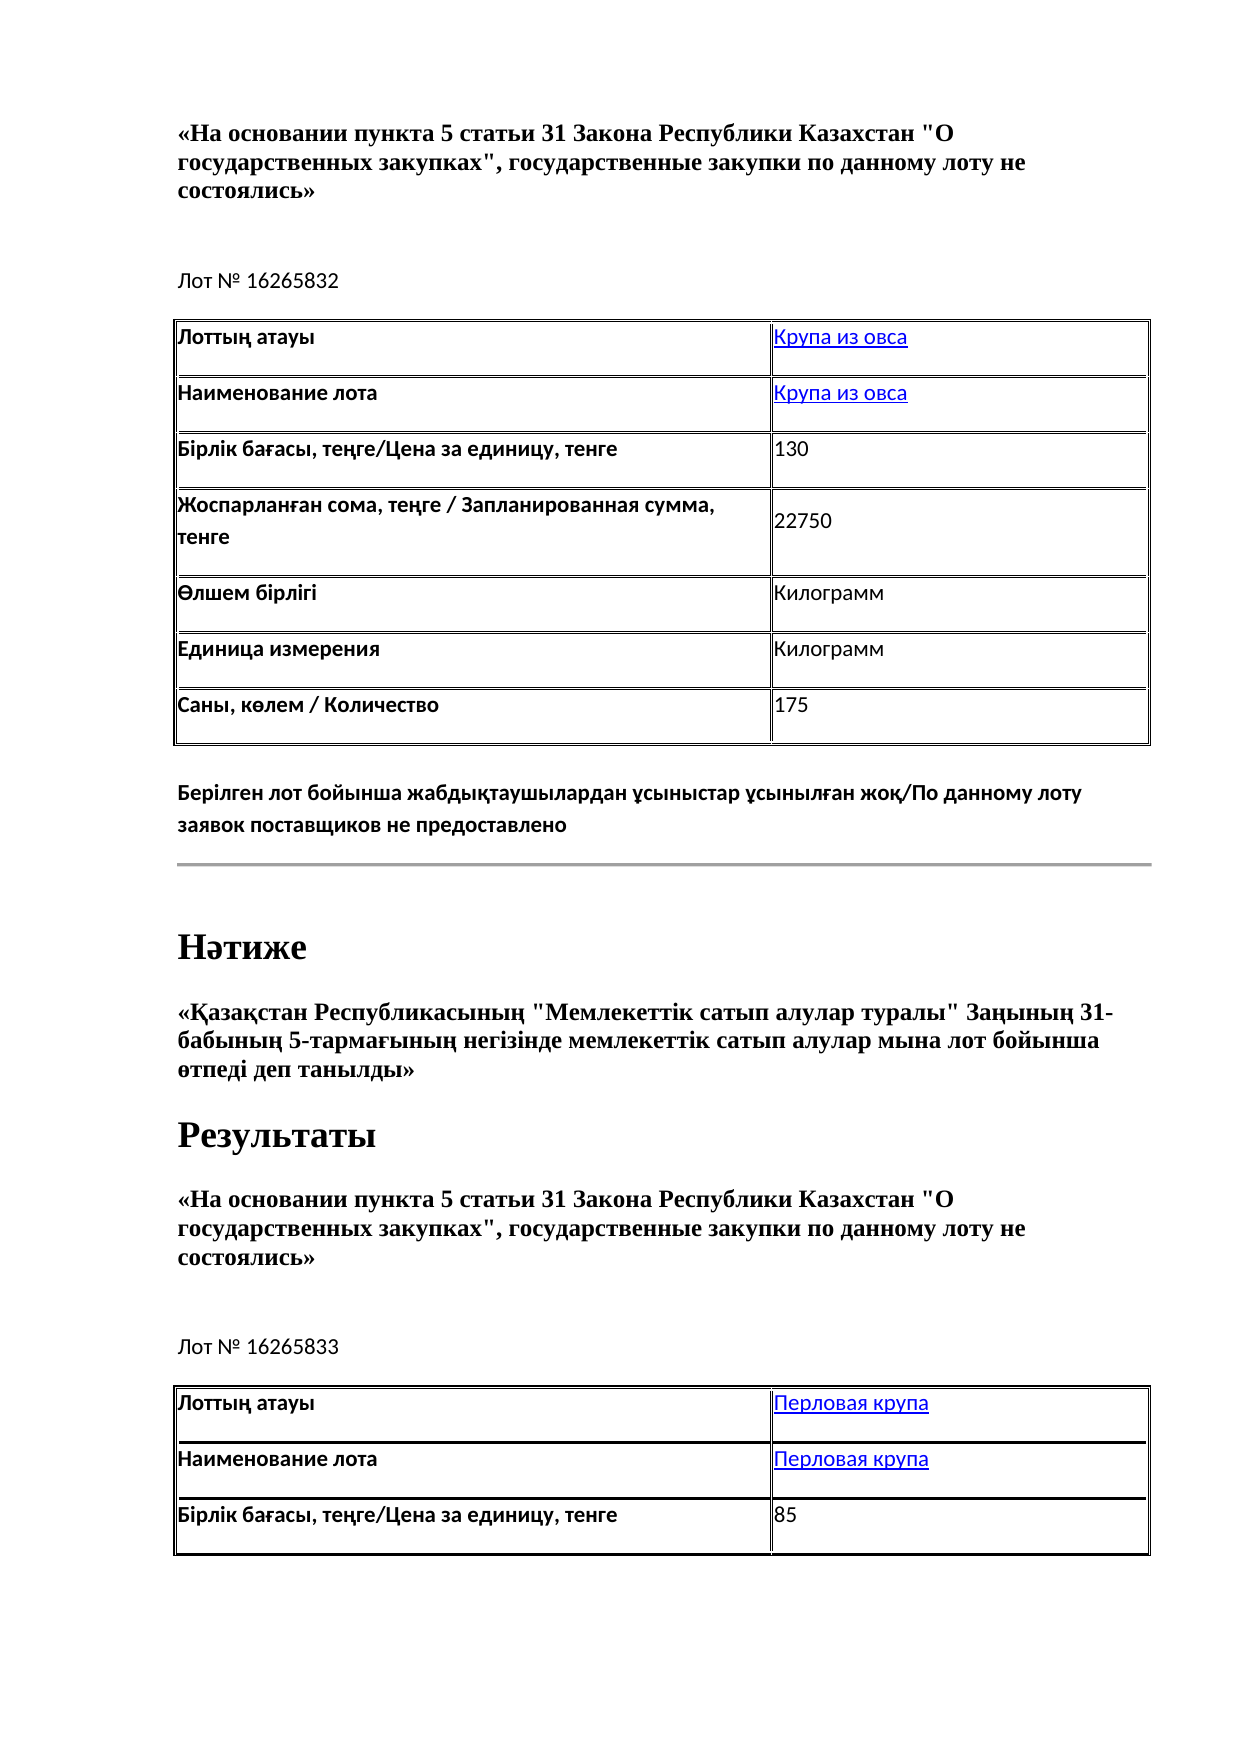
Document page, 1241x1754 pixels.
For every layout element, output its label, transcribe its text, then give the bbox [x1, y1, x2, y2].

subtitle Нәтиже [177, 924, 1152, 968]
table_header Крупа из овса [771, 322, 1148, 375]
table_cell Килограмм [771, 575, 1149, 631]
text «На основании пункта 5 статьи 31 Закона Республики Казахстан "О государственных закупках", государственные закупки по данному лоту не состоялись» [177, 1184, 1152, 1271]
table_cell Единица измерения [175, 631, 771, 687]
table_cell 175 [771, 687, 1149, 742]
table_cell Килограмм [771, 631, 1149, 687]
subtitle Результаты [177, 1112, 1152, 1155]
table_cell 130 [771, 431, 1149, 487]
text «На основании пункта 5 статьи 31 Закона Республики Казахстан "О государственных закупках", государственные закупки по данному лоту не состоялись» [177, 118, 1152, 204]
table_cell Өлшем бірлігі [175, 575, 771, 631]
table_header Перловая крупа [771, 1389, 1148, 1441]
table_cell 85 [771, 1497, 1148, 1553]
table_cell 22750 [771, 487, 1149, 575]
table_cell Бірлік бағасы, теңге/Цена за единицу, тенге [175, 431, 771, 487]
text Лот № 16265833 [177, 1300, 1152, 1360]
table_cell Наименование лота [177, 1441, 770, 1497]
table_cell Бірлік бағасы, теңге/Цена за единицу, тенге [177, 1497, 771, 1553]
table_cell Крупа из овса [771, 375, 1149, 431]
table_header Лоттың атауы [177, 1389, 771, 1441]
table_header Лоттың атауы [177, 322, 771, 375]
table_cell Перловая крупа [773, 1441, 1148, 1497]
text Лот № 16265832 [177, 233, 1152, 294]
table_cell Жоспарланған сома, теңге / Запланированная сумма, тенге [175, 487, 771, 575]
table_cell Саны, көлем / Количество [175, 687, 771, 742]
text «Қазақстан Республикасының "Мемлекеттік сатып алулар туралы" Заңының 31-бабының 5-тармағының негізінде мемлекеттік сатып алулар мына лот бойынша өтпеді деп танылды» [177, 997, 1152, 1083]
table_cell Наименование лота [175, 375, 771, 431]
text Берілген лот бойынша жабдықтаушылардан ұсыныстар ұсынылған жоқ/По данному лоту заявок поставщиков не предоставлено [177, 746, 1152, 838]
